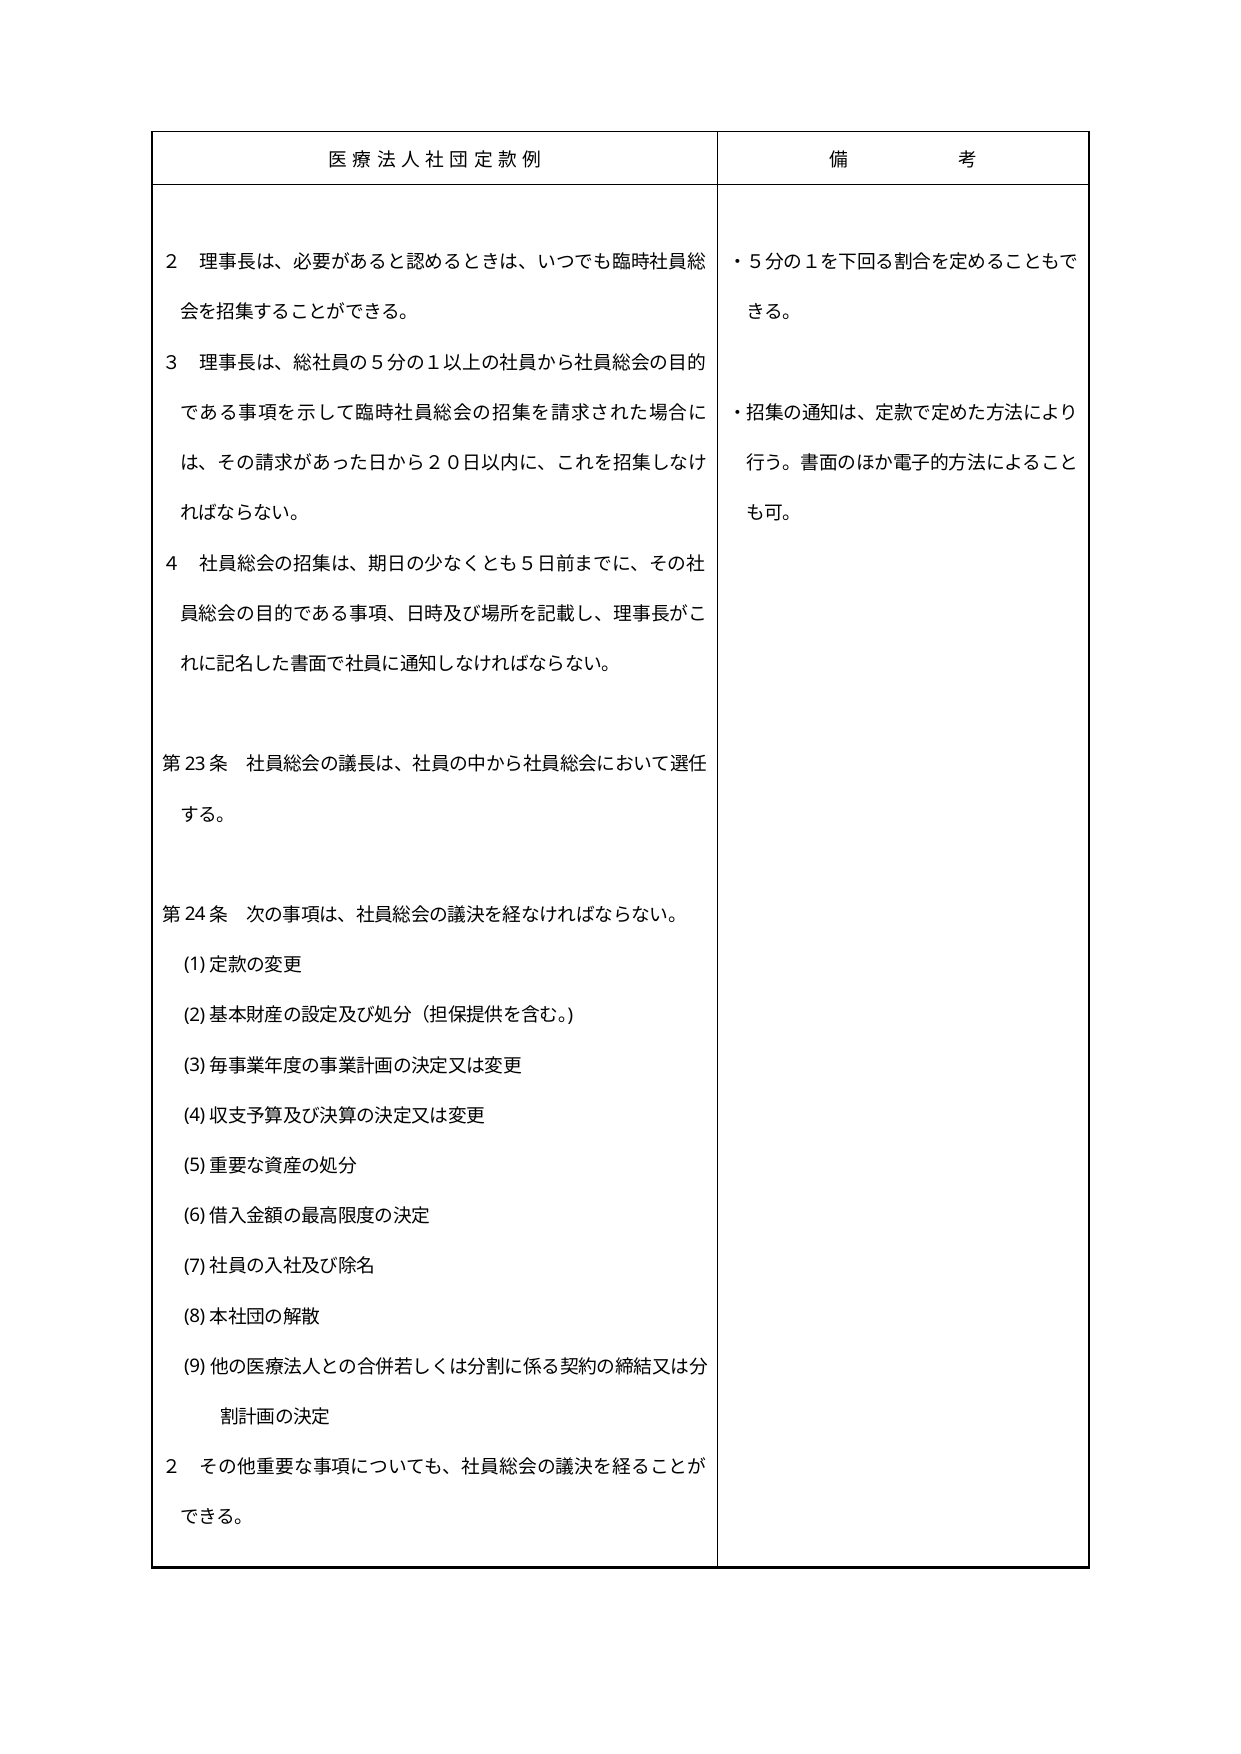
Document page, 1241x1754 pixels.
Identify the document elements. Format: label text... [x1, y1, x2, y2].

table_cell 備 考 [718, 132, 1088, 184]
table_cell 医療法人社団定款例 [153, 132, 717, 184]
table_cell ２ 理事長は、必要があると認めるときは、いつでも臨時社員総会を招集することができる。 ３ 理事長は、総社員の５分の１以上の社員から社員総会の目的である事項を示して臨時社員総会の招集を請求された場合には、その請求があった日から２０日以内に、これを招集しなければならない。 ４ 社員総会の招集は、期日の少なくとも５日前までに、その社員総会の目的である事項、日時及び場所を記載し、理事長がこれに記名した書面で社員に通知しなければならない。 第23条 社員総会の議長は、社員の中から社員総会において選任する。 第24条 次の事項は、社員総会の議決を経なければならない。 (1) 定款の変更 (2) 基本財産の設定及び処分（担保提供を含む｡) (3) 毎事業年度の事業計画の決定又は変更 (4) 収支予算及び決算の決定又は変更 (5) 重要な資産の処分 (6) 借入金額の最高限度の決定 (7) 社員の入社及び除名 (8) 本社団の解散 (9) 他の医療法人との合併若しくは分割に係る契約の締結又は分割計画の決定 ２ その他重要な事項についても、社員総会の議決を経ることができる。 第25条 社員総会は、総社員の過半数の出席がなければ、その議事を開き、決議することができない。 ２ 社員総会の議事は、法令又はこの定款に別段の定めがある場合を除き、出席した社員の議決権の過半数で決し、可否同数のときは、議長の決するところによる。 ３ 前項の場合において、議長は、社員として議決に加わることができない。 第26条 社員は、社員総会において各１個の議決権及び選挙権を有する。 第27条 社員総会においては、あらかじめ通知のあった事項のほかは議決することができない。ただし、急を要する場合はこの限りではない。 ２ 社員総会に出席することのできない社員は、あらかじめ通知のあった事項についてのみ書面又は代理人をもって議決権及び選挙権を行使することができる。ただし、代理人は社員でなければならない。 ３ 代理人は、代理権を証する書面を議長に提出しなければならない。 第28条 社員総会の議決事項につき特別の利害関係を有する社員は、当該事項につきその議決権を行使できない。 [153, 185, 717, 1566]
table_cell ・５分の１を下回る割合を定めることもできる。 ・招集の通知は、定款で定めた方法により行う。書面のほか電子的方法によることも可。 [718, 185, 1088, 1566]
